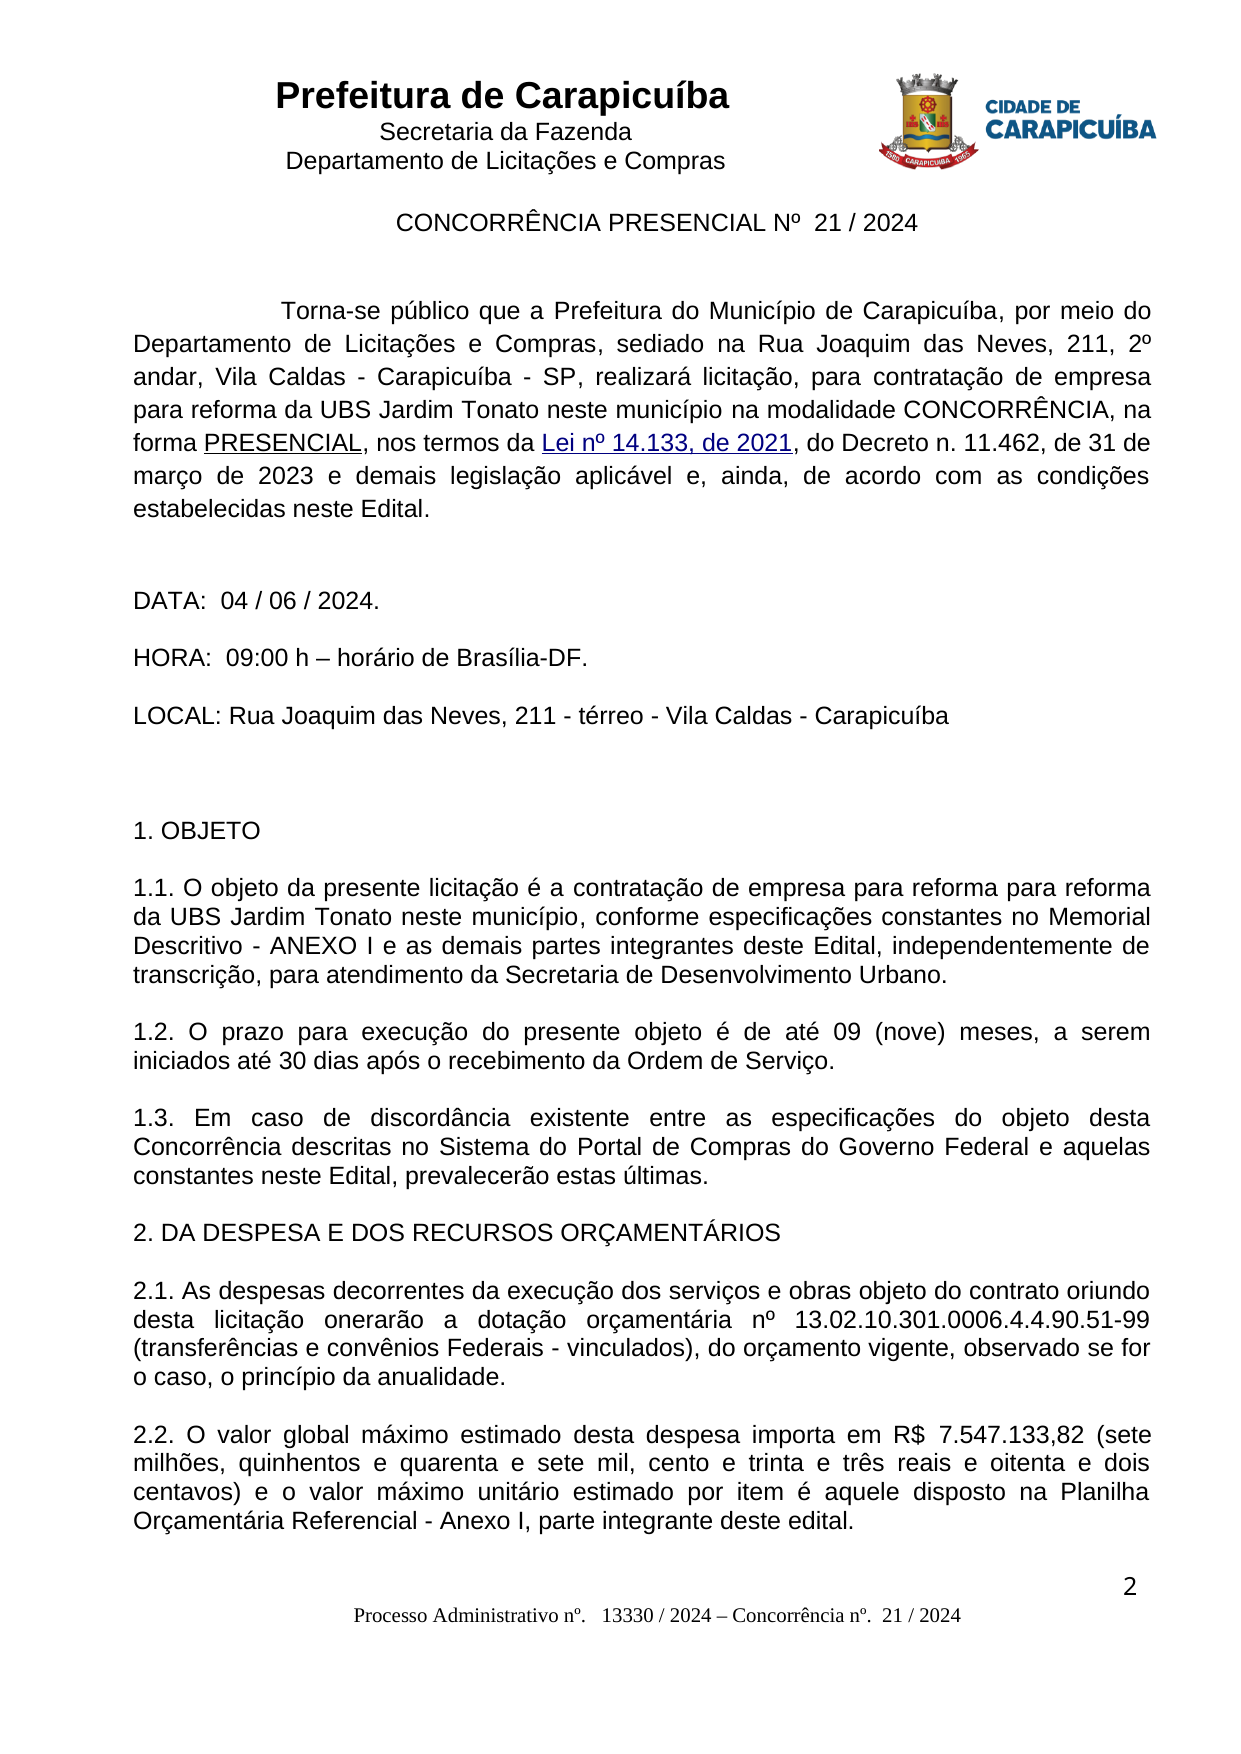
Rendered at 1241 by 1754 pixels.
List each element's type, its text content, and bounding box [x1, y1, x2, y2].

text HORA: 09:00 h – horário de Brasília-DF. [133, 643, 1152, 672]
text 2.1. As despesas decorrentes da execução dos serviços e obras objeto do contrato oriundo desta licitação onerarão a dotação orçamentária nº 13.02.10.301.0006.4.4.90.51-99 (transferências e convênios Federais - vinculados), do orçamento vigente, observado se for o caso, o princípio da anualidade. [133, 1276, 1152, 1391]
text 2. DA DESPESA E DOS RECURSOS ORÇAMENTÁRIOS [133, 1218, 1152, 1247]
text CONCORRÊNCIA PRESENCIAL Nº 21 / 2024 [177, 208, 1137, 237]
text 1.3. Em caso de discordância existente entre as especificações do objeto desta Concorrência descritas no Sistema do Portal de Compras do Governo Federal e aquelas constantes neste Edital, prevalecerão estas últimas. [133, 1103, 1152, 1189]
text 2.2. O valor global máximo estimado desta despesa importa em R$ 7.547.133,82 (sete milhões, quinhentos e quarenta e sete mil, cento e trinta e três reais e oitenta e dois centavos) e o valor máximo unitário estimado por item é aquele disposto na Planilha Orçamentária Referencial - Anexo I, parte integrante deste edital. [133, 1419, 1152, 1534]
text 1.2. O prazo para execução do presente objeto é de até 09 (nove) meses, a serem iniciados até 30 dias após o recebimento da Ordem de Serviço. [133, 1017, 1152, 1074]
text DATA: 04 / 06 / 2024. [133, 586, 1152, 614]
text Torna-se público que a Prefeitura do Município de Carapicuíba, por meio do Departamento de Licitações e Compras, sediado na Rua Joaquim das Neves, 211, 2º andar, Vila Caldas - Carapicuíba - SP, realizará licitação, para contratação de empresa para reforma da UBS Jardim Tonato neste município na modalidade CONCORRÊNCIA, na forma PRESENCIAL, nos termos da Lei nº 14.133, de 2021, do Decreto n. 11.462, de 31 de março de 2023 e demais legislação aplicável e, ainda, de acordo com as condições estabelecidas neste Edital. [133, 296, 1152, 523]
text 1. OBJETO [133, 816, 1152, 844]
picture [877, 65, 1159, 172]
text LOCAL: Rua Joaquim das Neves, 211 - térreo - Vila Caldas - Carapicuíba [133, 701, 1152, 729]
text 1.1. O objeto da presente licitação é a contratação de empresa para reforma para reforma da UBS Jardim Tonato neste município, conforme especificações constantes no Memorial Descritivo - ANEXO I e as demais partes integrantes deste Edital, independentemente de transcrição, para atendimento da Secretaria de Desenvolvimento Urbano. [133, 873, 1152, 988]
